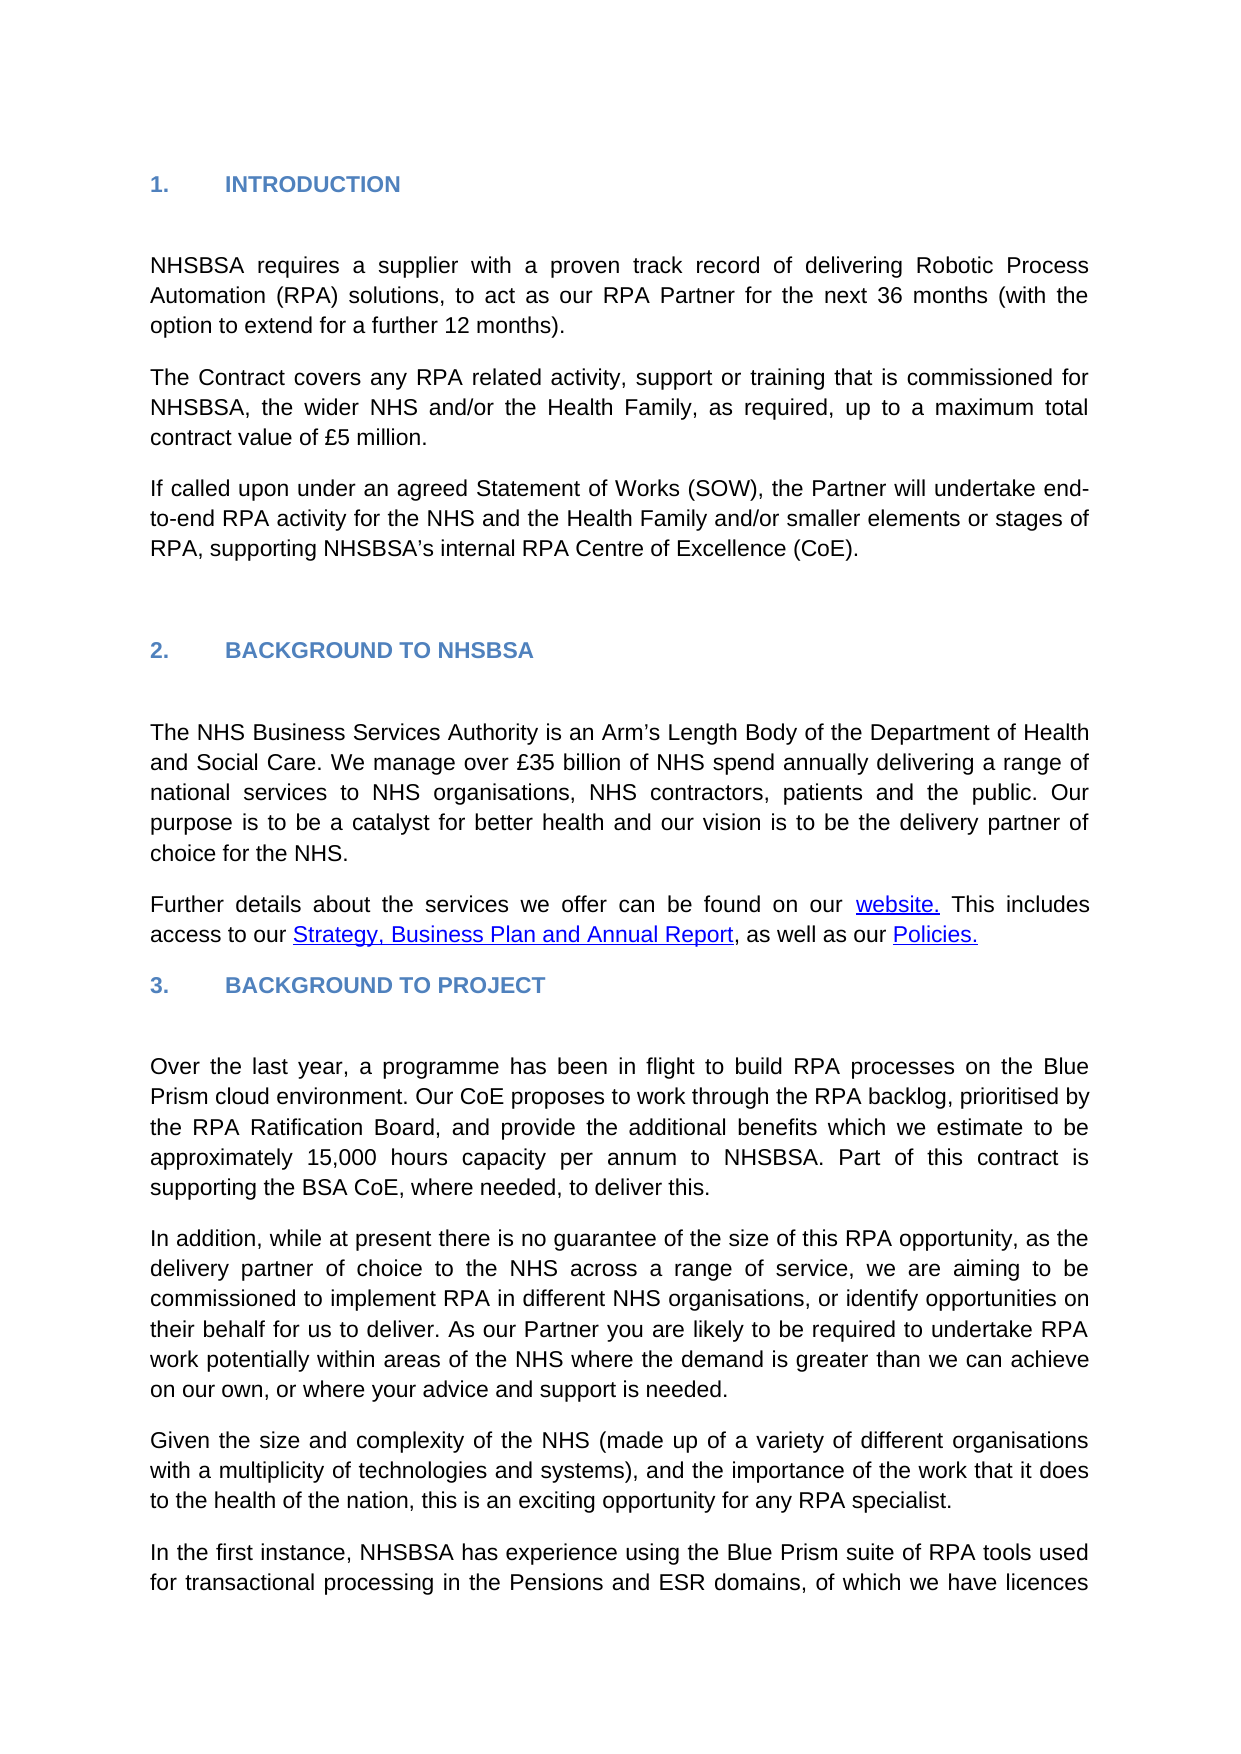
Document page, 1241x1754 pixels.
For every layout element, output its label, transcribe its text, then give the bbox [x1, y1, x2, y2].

text The NHS Business Services Authority is an Arm’s Length Body of the Department of Health and Social Care. We manage over £35 billion of NHS spend annually delivering a range of national services to NHS organisations, NHS contractors, patients and the public. Our purpose is to be a catalyst for better health and our vision is to be the delivery partner of choice for the NHS. [150, 719, 1090, 866]
text In addition, while at present there is no guarantee of the size of this RPA opportunity, as the delivery partner of choice to the NHS across a range of service, we are aiming to be commissioned to implement RPA in different NHS organisations, or identify opportunities on their behalf for us to deliver. As our Partner you are likely to be required to undertake RPA work potentially within areas of the NHS where the demand is greater than we can achieve on our own, or where your advice and support is needed. [150, 1225, 1090, 1402]
text The Contract covers any RPA related activity, support or training that is commissioned for NHSBSA, the wider NHS and/or the Health Family, as required, up to a maximum total contract value of £5 million. [150, 363, 1090, 450]
text Given the size and complexity of the NHS (made up of a variety of different organisations with a multiplicity of technologies and systems), and the importance of the work that it does to the health of the nation, this is an exciting opportunity for any RPA specialist. [150, 1427, 1090, 1514]
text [150, 1538, 1090, 1595]
subtitle INTRODUCTION [150, 171, 1090, 197]
subtitle BACKGROUND TO NHSBSA [150, 637, 1090, 664]
subtitle BACKGROUND TO PROJECT [150, 972, 1090, 998]
text If called upon under an agreed Statement of Works (SOW), the Partner will undertake end-to-end RPA activity for the NHS and the Health Family and/or smaller elements or stages of RPA, supporting NHSBSA’s internal RPA Centre of Excellence (CoE). [150, 475, 1090, 562]
text NHSBSA requires a supplier with a proven track record of delivering Robotic Process Automation (RPA) solutions, to act as our RPA Partner for the next 36 months (with the option to extend for a further 12 months). [150, 252, 1090, 339]
text Further details about the services we offer can be found on our website. This includes access to our Strategy, Business Plan and Annual Report, as well as our Policies. [150, 891, 1090, 947]
text Over the last year, a programme has been in flight to build RPA processes on the Blue Prism cloud environment. Our CoE proposes to work through the RPA backlog, prioritised by the RPA Ratification Board, and provide the additional benefits which we estimate to be approximately 15,000 hours capacity per annum to NHSBSA. Part of this contract is supporting the BSA CoE, where needed, to deliver this. [150, 1053, 1090, 1200]
